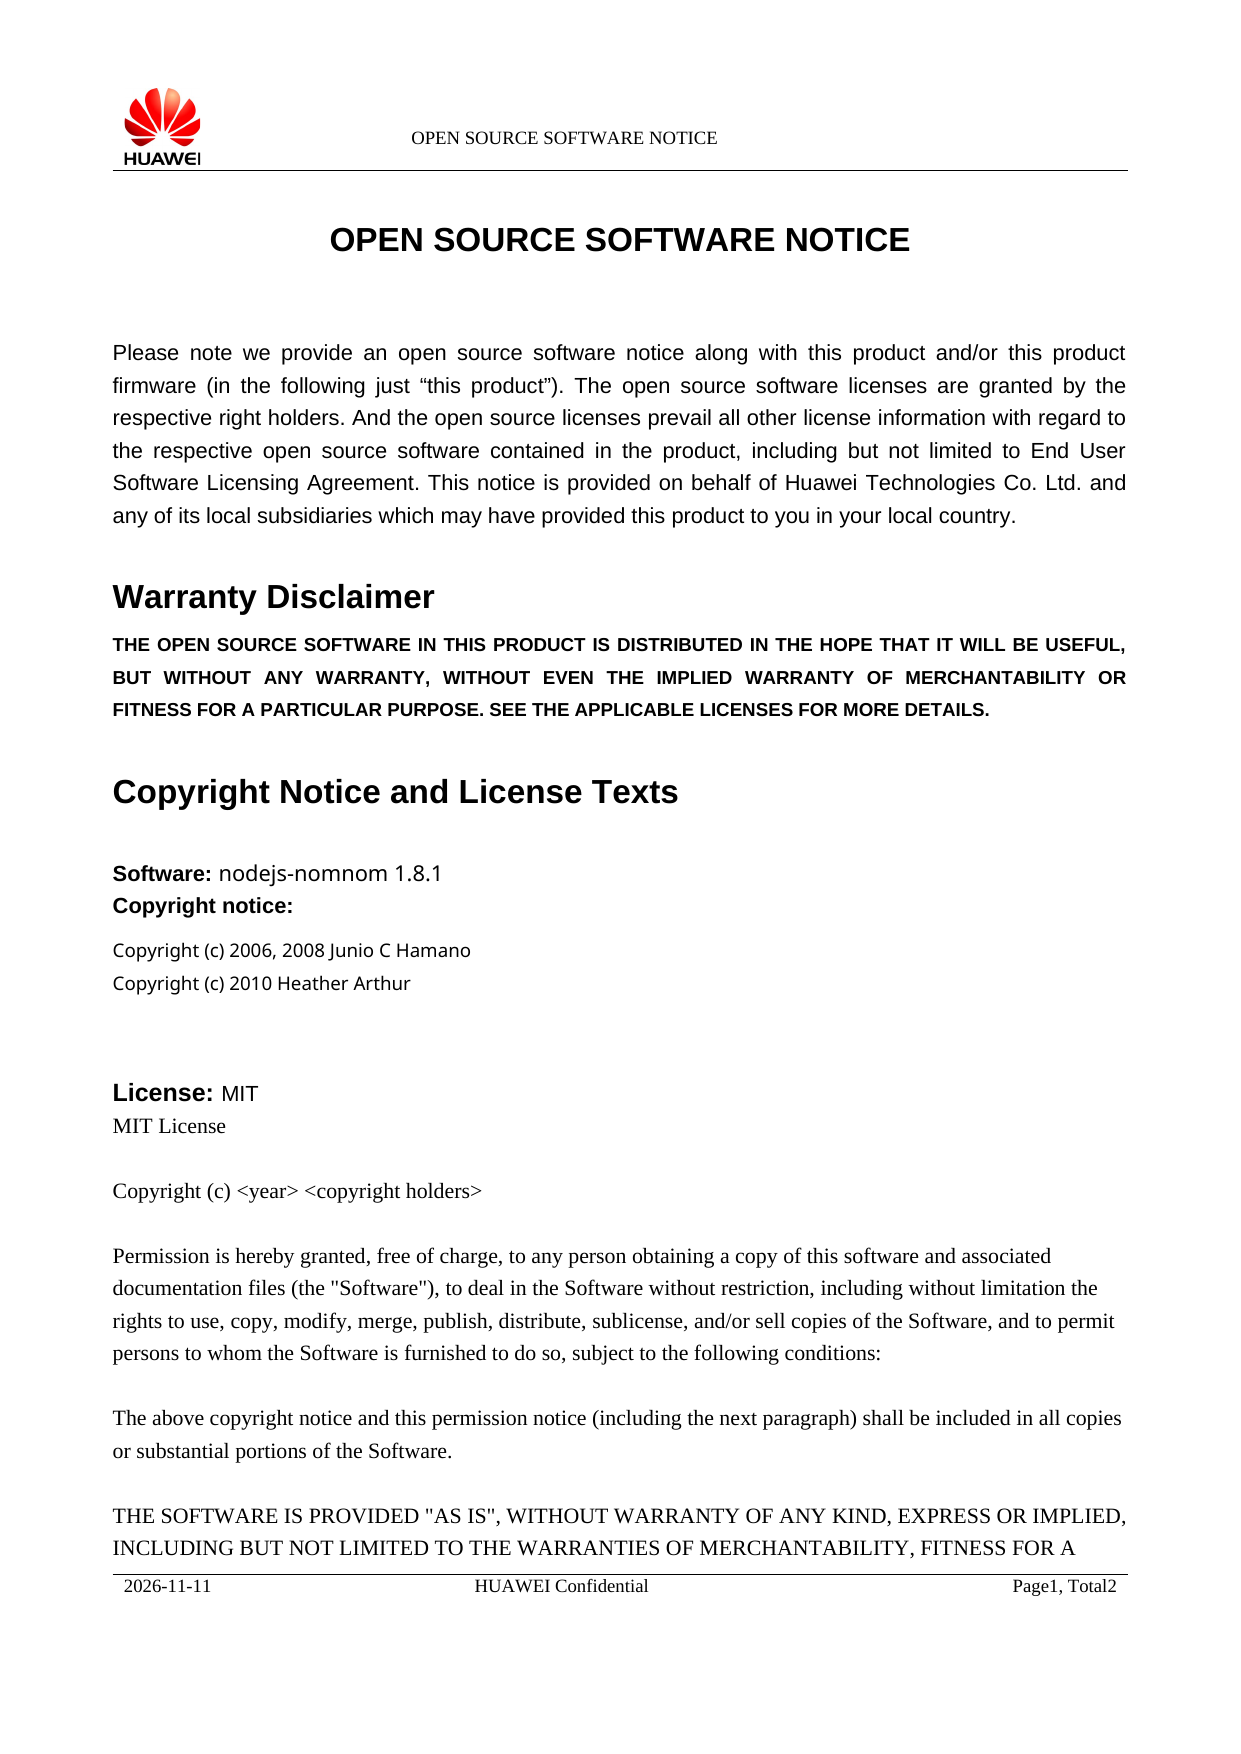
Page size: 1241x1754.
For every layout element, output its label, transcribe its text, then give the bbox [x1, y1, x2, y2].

text Please note we provide an open source software notice along with this product and/or this product firmware (in the following just “this product”). The open source software licenses are granted by the respective right holders. And the open source licenses prevail all other license information with regard to the respective open source software contained in the product, including but not limited to End User Software Licensing Agreement. This notice is provided on behalf of Huawei Technologies Co. Ltd. and any of its local subsidiaries which may have provided this product to you in your local country. [112, 336, 1128, 531]
text Copyright Notice and License Texts [112, 759, 1128, 824]
text Copyright notice: [112, 889, 1128, 921]
text License: MIT [112, 1077, 1128, 1109]
text Warranty Disclaimer [112, 564, 1128, 629]
text The open source software in this product is distributed in the hope that it will be useful, but WITHOUT ANY WARRANTY, without even the implied warranty of MERCHANTABILITY or FITNESS FOR A PARTICULAR PURPOSE. See the applicable licenses for more details. [112, 629, 1128, 726]
picture [124, 88, 201, 165]
text OPEN SOURCE SOFTWARE NOTICE [112, 206, 1128, 271]
text Copyright (c) 2010 Heather Arthur [112, 966, 1128, 999]
text Copyright (c) 2006, 2008 Junio C Hamano [112, 934, 1128, 966]
title Software: nodejs-nomnom 1.8.1 [112, 856, 1128, 889]
